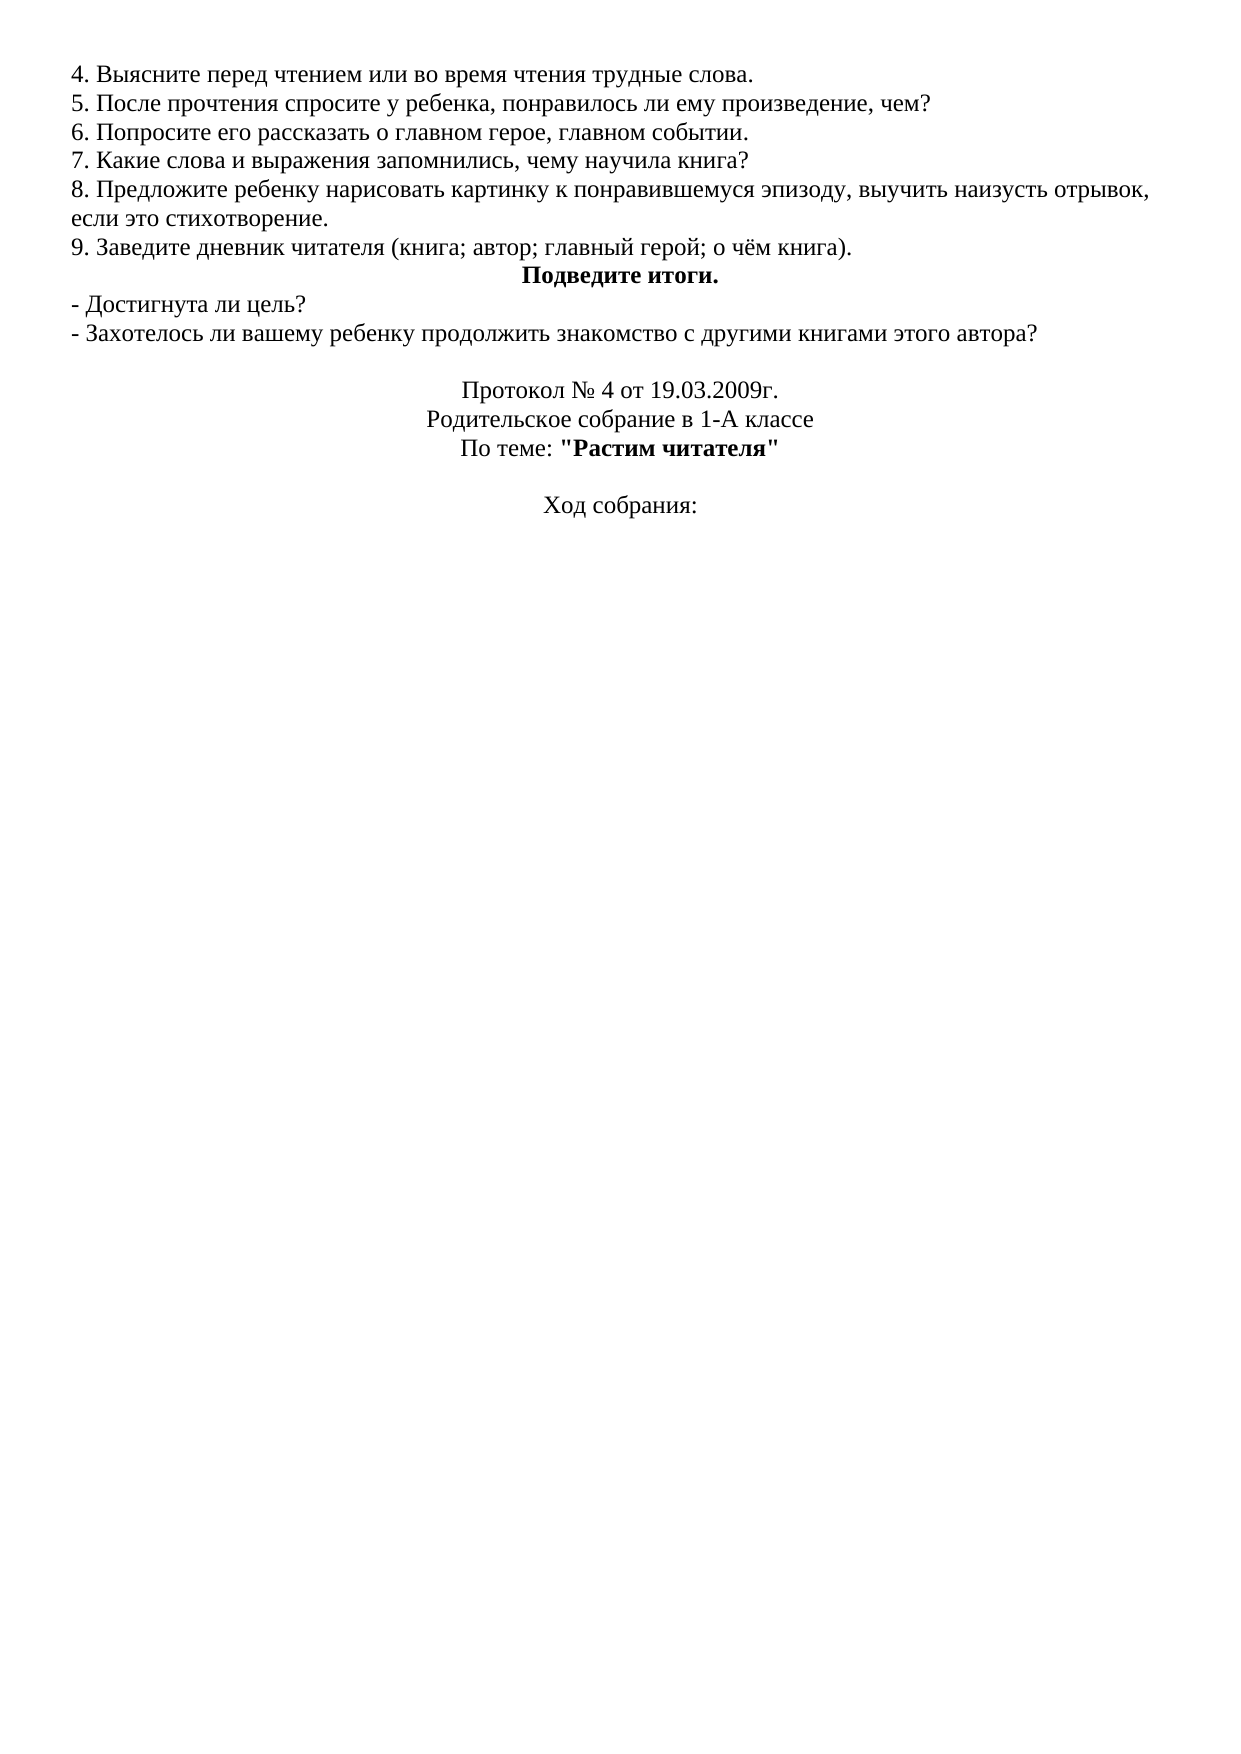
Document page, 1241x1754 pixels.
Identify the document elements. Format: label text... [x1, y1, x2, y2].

text Подведите итоги. [71, 260, 1169, 289]
text Родительское собрание в 1-А классе [71, 404, 1169, 433]
text - Достигнута ли цель? [71, 289, 1169, 318]
text 8. Предложите ребенку нарисовать картинку к понравившемуся эпизоду, выучить наизусть отрывок, если это стихотворение. [71, 174, 1169, 232]
text 6. Попросите его рассказать о главном герое, главном событии. [71, 117, 1169, 145]
text Протокол № 4 от 19.03.2009г. [71, 375, 1169, 404]
text 9. Заведите дневник читателя (книга; автор; главный герой; о чём книга). [71, 232, 1169, 260]
text Ход собрания: [71, 490, 1169, 519]
text - Захотелось ли вашему ребенку продолжить знакомство с другими книгами этого автора? [71, 318, 1169, 347]
text 7. Какие слова и выражения запомнились, чему научила книга? [71, 145, 1169, 174]
text По теме: "Растим читателя" [71, 433, 1169, 462]
text 5. После прочтения спросите у ребенка, понравилось ли ему произведение, чем? [71, 88, 1169, 117]
text 4. Выясните перед чтением или во время чтения трудные слова. [71, 59, 1169, 88]
